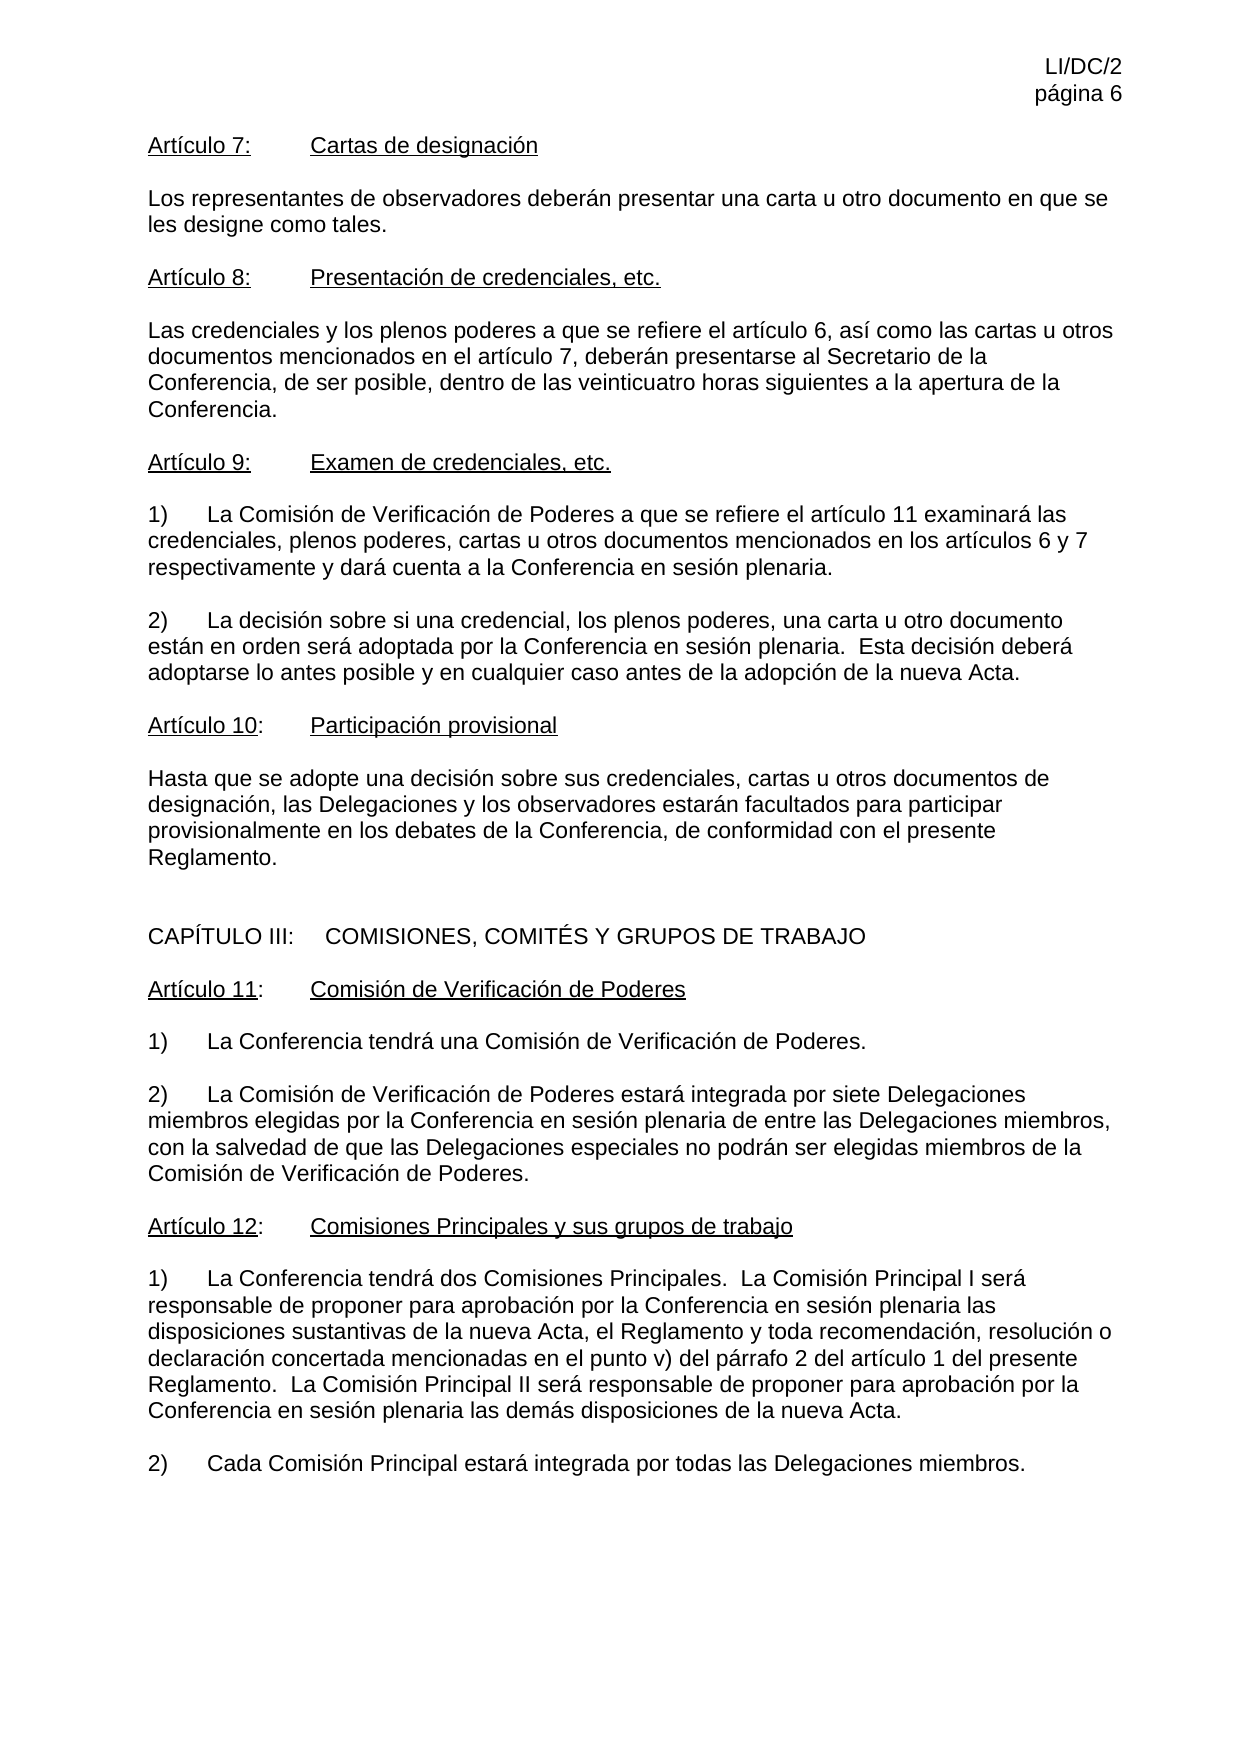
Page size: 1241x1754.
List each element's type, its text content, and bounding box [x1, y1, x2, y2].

text 1) La Conferencia tendrá una Comisión de Verificación de Poderes. [148, 1028, 1122, 1054]
text 1) La Comisión de Verificación de Poderes a que se refiere el artículo 11 examinará las credenciales, plenos poderes, cartas u otros documentos mencionados en los artículos 6 y 7 respectivamente y dará cuenta a la Conferencia en sesión plenaria. [148, 501, 1122, 580]
text Artículo 12: Comisiones Principales y sus grupos de trabajo [148, 1213, 1122, 1239]
text Artículo 11: Comisión de Verificación de Poderes [148, 976, 1122, 1002]
text 1) La Conferencia tendrá dos Comisiones Principales. La Comisión Principal I será responsable de proponer para aprobación por la Conferencia en sesión plenaria las disposiciones sustantivas de la nueva Acta, el Reglamento y toda recomendación, resolución o declaración concertada mencionadas en el punto v) del párrafo 2 del artículo 1 del presente Reglamento. La Comisión Principal II será responsable de proponer para aprobación por la Conferencia en sesión plenaria las demás disposiciones de la nueva Acta. [148, 1265, 1122, 1423]
title CAPÍTULO III: COMISIONES, COMITÉS Y GRUPOS DE TRABAJO [148, 923, 1122, 949]
text Artículo 8: Presentación de credenciales, etc. [148, 264, 1122, 290]
text Hasta que se adopte una decisión sobre sus credenciales, cartas u otros documentos de designación, las Delegaciones y los observadores estarán facultados para participar provisionalmente en los debates de la Conferencia, de conformidad con el presente Reglamento. [148, 765, 1122, 870]
text Artículo 10: Participación provisional [148, 712, 1122, 738]
text Artículo 9: Examen de credenciales, etc. [148, 448, 1122, 475]
text Las credenciales y los plenos poderes a que se refiere el artículo 6, así como las cartas u otros documentos mencionados en el artículo 7, deberán presentarse al Secretario de la Conferencia, de ser posible, dentro de las veinticuatro horas siguientes a la apertura de la Conferencia. [148, 317, 1122, 422]
text Artículo 7: Cartas de designación [148, 132, 1122, 158]
text 2) La decisión sobre si una credencial, los plenos poderes, una carta u otro documento están en orden será adoptada por la Conferencia en sesión plenaria. Esta decisión deberá adoptarse lo antes posible y en cualquier caso antes de la adopción de la nueva Acta. [148, 607, 1122, 686]
text 2) La Comisión de Verificación de Poderes estará integrada por siete Delegaciones miembros elegidas por la Conferencia en sesión plenaria de entre las Delegaciones miembros, con la salvedad de que las Delegaciones especiales no podrán ser elegidas miembros de la Comisión de Verificación de Poderes. [148, 1081, 1122, 1186]
text 2) Cada Comisión Principal estará integrada por todas las Delegaciones miembros. [148, 1450, 1122, 1476]
text Los representantes de observadores deberán presentar una carta u otro documento en que se les designe como tales. [148, 185, 1122, 238]
